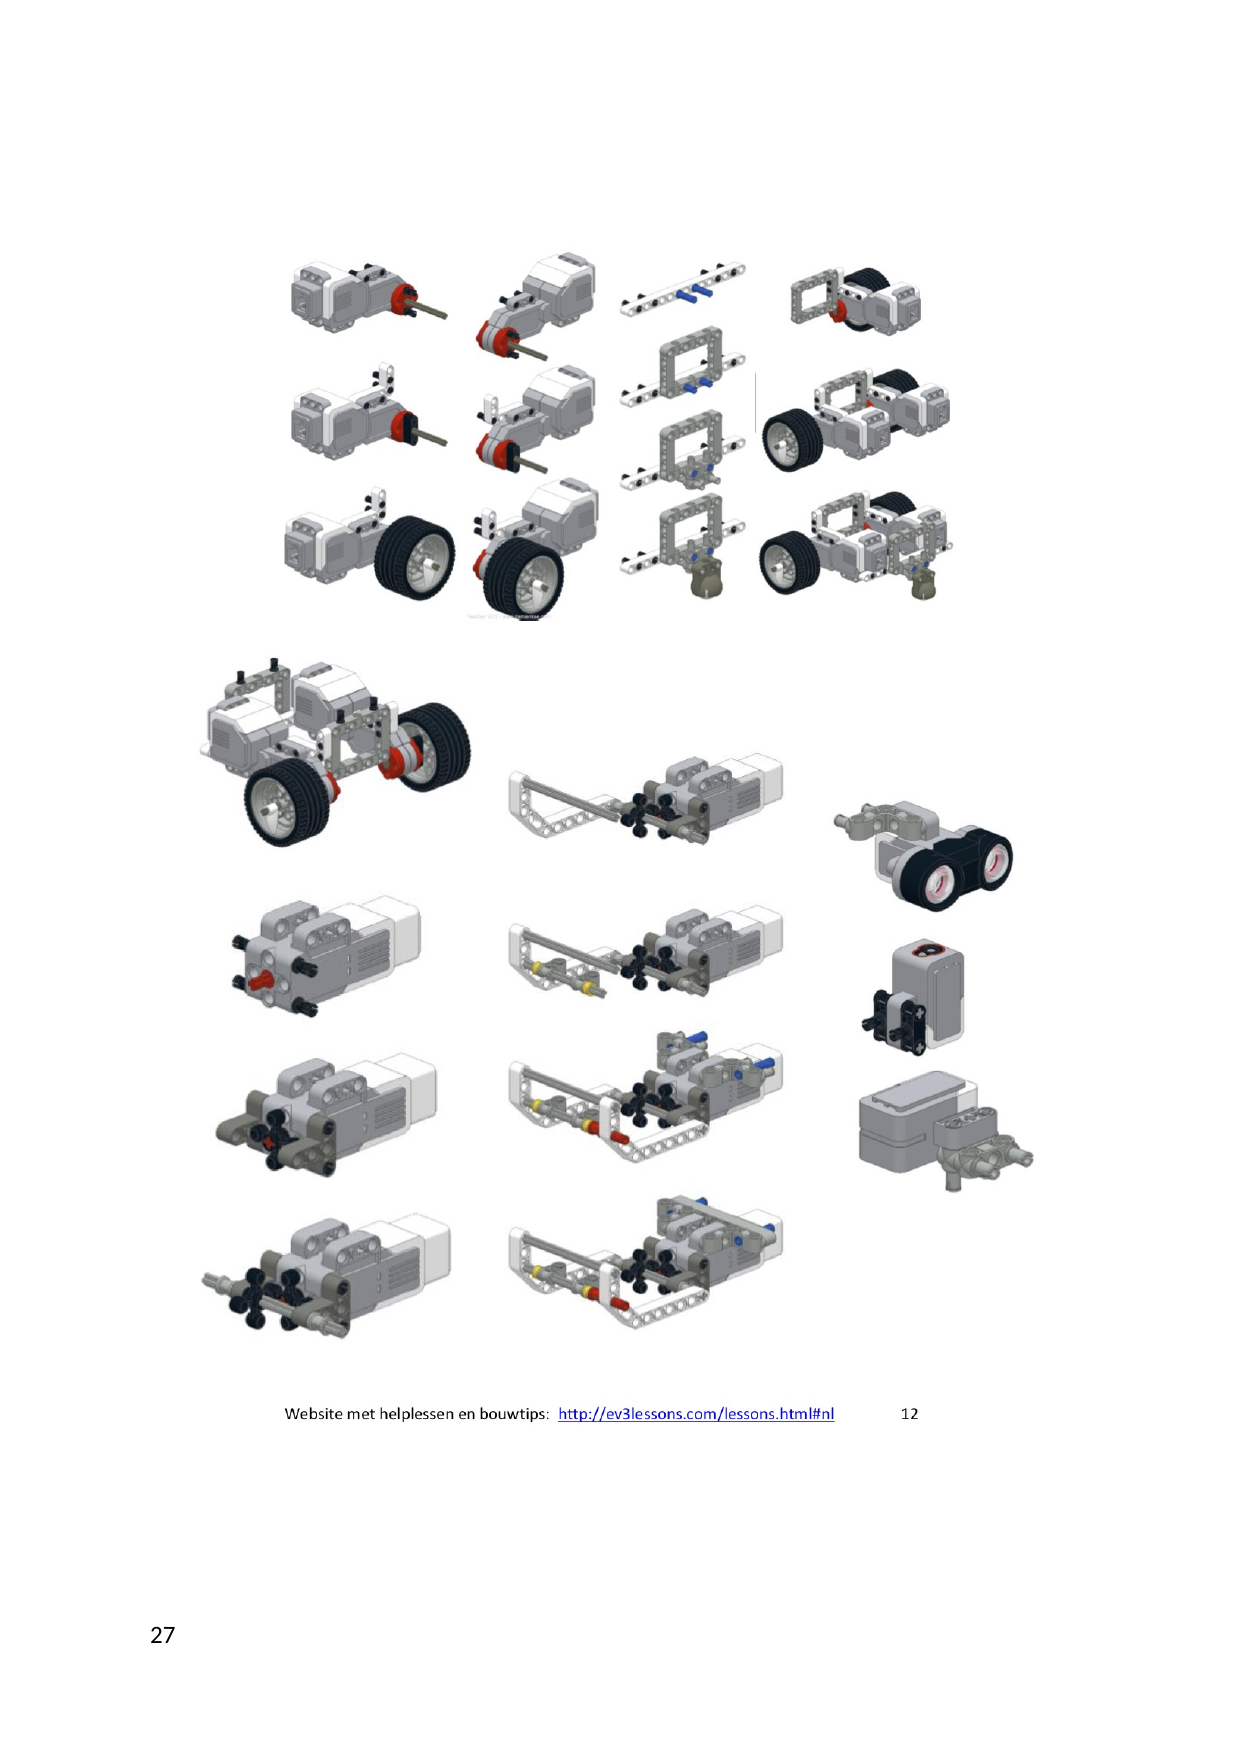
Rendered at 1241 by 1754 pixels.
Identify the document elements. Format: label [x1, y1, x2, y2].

picture [150, 150, 1090, 1478]
